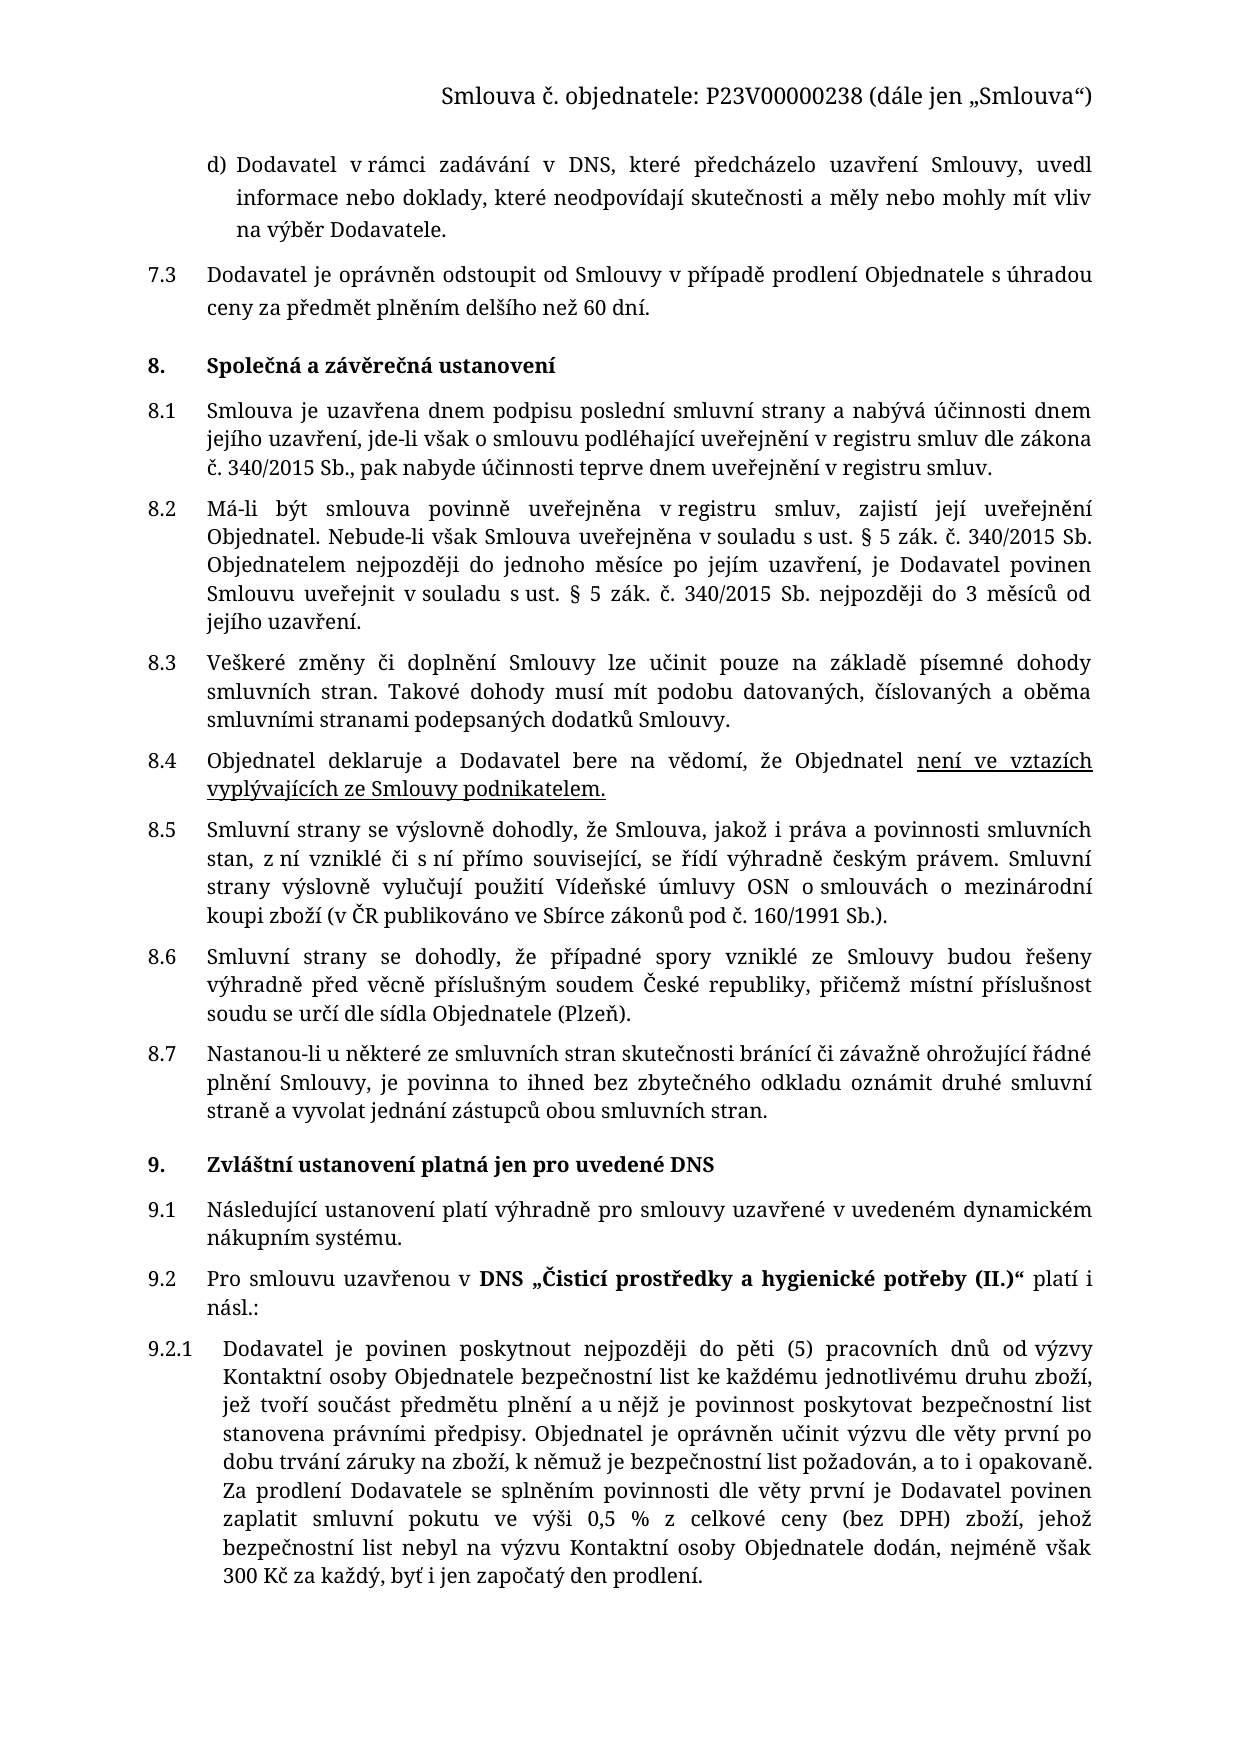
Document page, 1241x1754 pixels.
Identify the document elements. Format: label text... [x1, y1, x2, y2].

list Následující ustanovení platí výhradně pro smlouvy uzavřené v uvedeném dynamickém nákupním systému. [148, 1195, 1093, 1252]
list Smlouva je uzavřena dnem podpisu poslední smluvní strany a nabývá účinnosti dnem jejího uzavření, jde-li však o smlouvu podléhající uveřejnění v registru smluv dle zákona č. 340/2015 Sb., pak nabyde účinnosti teprve dnem uveřejnění v registru smluv. [148, 396, 1093, 481]
list Dodavatel je oprávněn odstoupit od Smlouvy v případě prodlení Objednatele s úhradou ceny za předmět plněním delšího než 60 dní. [148, 261, 1093, 322]
list Má-li být smlouva povinně uveřejněna v registru smluv, zajistí její uveřejnění Objednatel. Nebude-li však Smlouva uveřejněna v souladu s ust. § 5 zák. č. 340/2015 Sb. Objednatelem nejpozději do jednoho měsíce po jejím uzavření, je Dodavatel povinen Smlouvu uveřejnit v souladu s ust. § 5 zák. č. 340/2015 Sb. nejpozději do 3 měsíců od jejího uzavření. [148, 494, 1093, 636]
list Veškeré změny či doplnění Smlouvy lze učinit pouze na základě písemné dohody smluvních stran. Takové dohody musí mít podobu datovaných, číslovaných a oběma smluvními stranami podepsaných dodatků Smlouvy. [148, 648, 1093, 734]
list Společná a závěrečná ustanovení [148, 351, 1093, 379]
list Zvláštní ustanovení platná jen pro uvedené DNS [148, 1150, 1093, 1178]
list Dodavatel v rámci zadávání v DNS, které předcházelo uzavření Smlouvy, uvedl informace nebo doklady, které neodpovídají skutečnosti a měly nebo mohly mít vliv na výběr Dodavatele. [207, 150, 1093, 244]
list Smluvní strany se dohodly, že případné spory vzniklé ze Smlouvy budou řešeny výhradně před věcně příslušným soudem České republiky, přičemž místní příslušnost soudu se určí dle sídla Objednatele (Plzeň). [148, 942, 1093, 1027]
list Pro smlouvu uzavřenou v DNS „Čisticí prostředky a hygienické potřeby (II.)“ platí i násl.: [148, 1264, 1093, 1321]
list Smluvní strany se výslovně dohodly, že Smlouva, jakož i práva a povinnosti smluvních stan, z ní vzniklé či s ní přímo související, se řídí výhradně českým právem. Smluvní strany výslovně vylučují použití Vídeňské úmluvy OSN o smlouvách o mezinárodní koupi zboží (v ČR publikováno ve Sbírce zákonů pod č. 160/1991 Sb.). [148, 816, 1093, 929]
list Objednatel deklaruje a Dodavatel bere na vědomí, že Objednatel není ve vztazích vyplývajících ze Smlouvy podnikatelem. [148, 746, 1093, 803]
list Nastanou-li u některé ze smluvních stran skutečnosti bránící či závažně ohrožující řádné plnění Smlouvy, je povinna to ihned bez zbytečného odkladu oznámit druhé smluvní straně a vyvolat jednání zástupců obou smluvních stran. [148, 1039, 1093, 1125]
list Dodavatel je povinen poskytnout nejpozději do pěti (5) pracovních dnů od výzvy Kontaktní osoby Objednatele bezpečnostní list ke každému jednotlivému druhu zboží, jež tvoří součást předmětu plnění a u nějž je povinnost poskytovat bezpečnostní list stanovena právními předpisy. Objednatel je oprávněn učinit výzvu dle věty první po dobu trvání záruky na zboží, k němuž je bezpečnostní list požadován, a to i opakovaně. Za prodlení Dodavatele se splněním povinnosti dle věty první je Dodavatel povinen zaplatit smluvní pokutu ve výši 0,5 % z celkové ceny (bez DPH) zboží, jehož bezpečnostní list nebyl na výzvu Kontaktní osoby Objednatele dodán, nejméně však 300 Kč za každý, byť i jen započatý den prodlení. [148, 1334, 1093, 1590]
